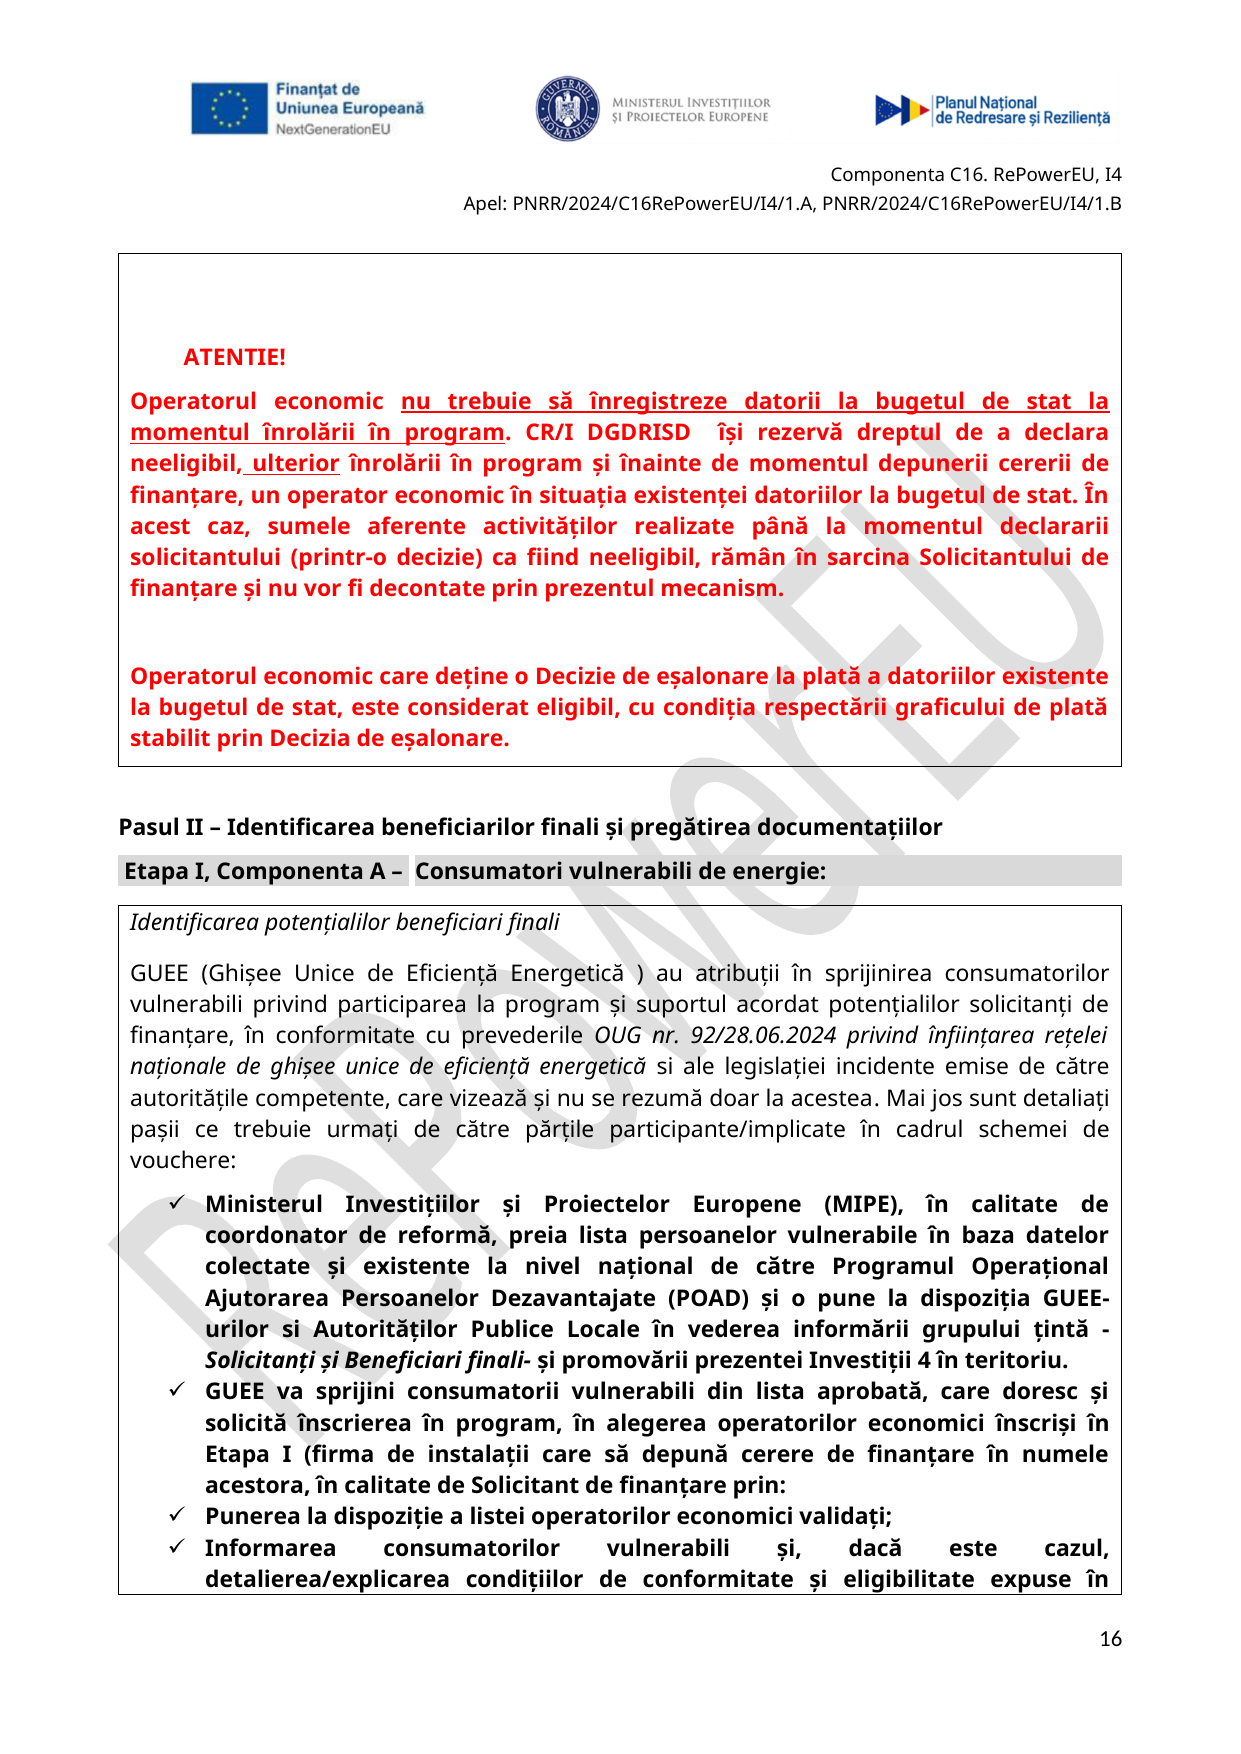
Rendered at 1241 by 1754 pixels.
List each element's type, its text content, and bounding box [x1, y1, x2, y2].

picture [182, 73, 1123, 157]
text Etapa I, Componenta A – Consumatori vulnerabili de energie: [118, 855, 409, 886]
text Etapa I, Componenta A – Consumatori vulnerabili de energie: [415, 855, 1122, 886]
text Pasul II – Identificarea beneficiarilor finali și pregătirea documentațiilor [118, 811, 1122, 842]
